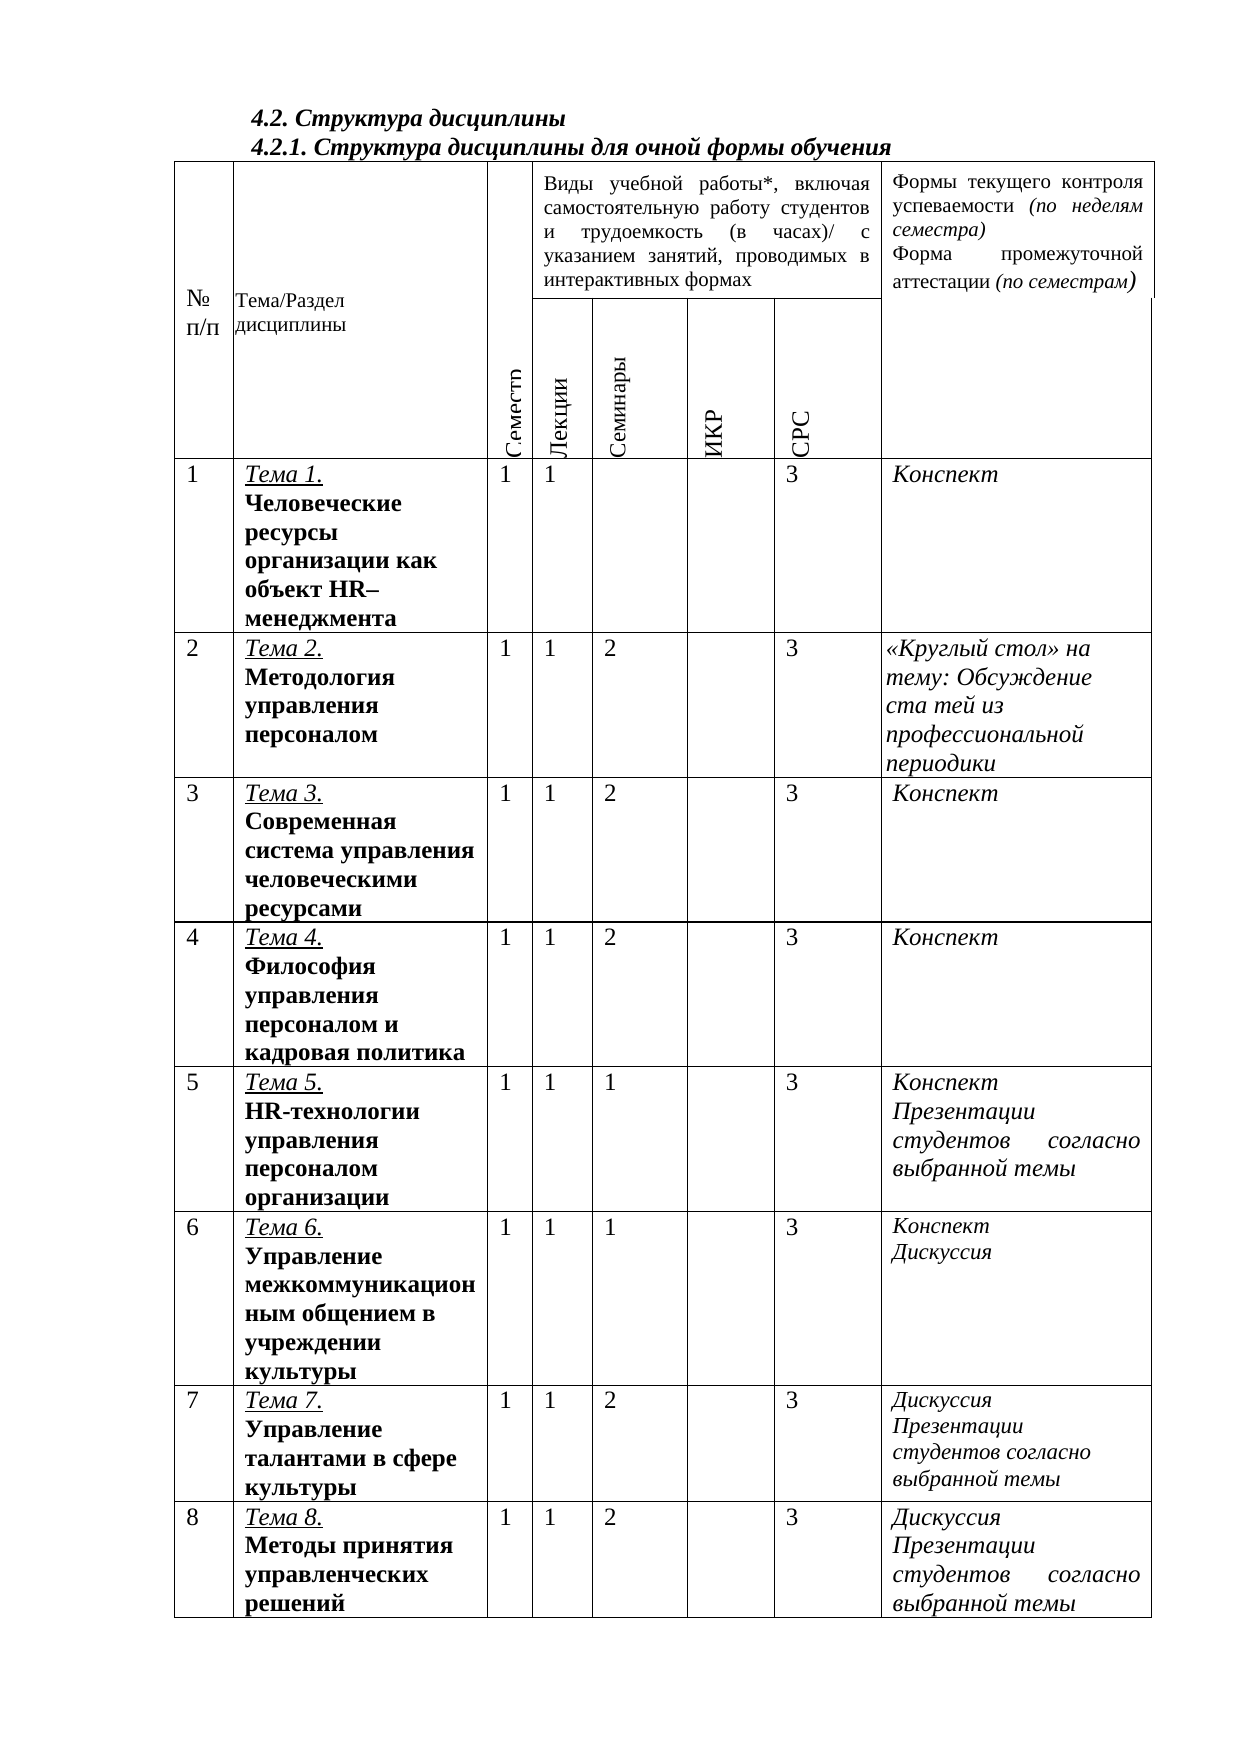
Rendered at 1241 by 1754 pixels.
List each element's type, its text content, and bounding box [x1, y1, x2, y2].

table_cell 5 [175, 1067, 233, 1211]
table_cell Тема 6. Управление межкоммуникационным общением в учреждении культуры [234, 1212, 487, 1384]
table_cell Тема 3. Современная система управления человеческими ресурсами [234, 778, 487, 921]
table_cell Лекции [533, 299, 592, 458]
table_cell 1 [533, 1067, 592, 1211]
table_cell 1 [533, 1386, 592, 1501]
table_cell 1 [488, 633, 532, 777]
table_cell 1 [488, 1502, 532, 1617]
table_cell 3 [775, 1067, 881, 1211]
table_cell [688, 778, 774, 921]
table_cell Семинары [593, 299, 687, 458]
table_cell 1 [175, 459, 233, 632]
table_header Формы текущего контроля успеваемости (по неделям семестра) Форма промежуточной аттестации (по семестрам) [882, 162, 1154, 298]
table_cell 1 [488, 1386, 532, 1501]
table_cell [688, 1067, 774, 1211]
table_cell 2 [175, 633, 233, 777]
table_cell Тема 7. Управление талантами в сфере культуры [234, 1386, 487, 1501]
table_cell 1 [488, 1067, 532, 1211]
table_cell 1 [533, 778, 592, 921]
table_cell [688, 923, 774, 1066]
table_cell 1 [533, 1212, 592, 1384]
table_cell Конспект [882, 923, 1151, 1066]
table_cell 1 [533, 633, 592, 777]
table_cell 3 [775, 778, 881, 921]
table_cell 1 [488, 459, 532, 632]
table_cell 3 [775, 1212, 881, 1384]
table_header № п/п [175, 162, 233, 458]
table_cell «Круглый стол» на тему: Обсуждение ста тей из профессиональной периодики [882, 633, 1151, 777]
table_cell Конспект [882, 459, 1151, 632]
table_cell 6 [175, 1212, 233, 1384]
table_cell Конспект [882, 778, 1151, 921]
table_cell 1 [533, 1502, 592, 1617]
table_cell Тема 1. Человеческие ресурсы организации как объект HR– менеджмента [234, 459, 487, 632]
table_cell 2 [593, 1502, 687, 1617]
table_header Виды учебной работы*, включая самостоятельную работу студентов и трудоемкость (в часах)/ с указанием занятий, проводимых в интерактивных формах [533, 162, 881, 298]
table_header Семестр [488, 162, 532, 458]
table_cell 3 [775, 633, 881, 777]
text 4.2.1. Структура дисциплины для очной формы обучения [177, 132, 1152, 161]
table_cell [688, 1502, 774, 1617]
table_cell Тема 2. Методология управления персоналом [234, 633, 487, 777]
table_header Тема/Раздел дисциплины [234, 162, 487, 458]
table_cell Конспект Дискуссия [882, 1212, 1151, 1384]
table_cell 2 [593, 633, 687, 777]
table_cell 2 [593, 1386, 687, 1501]
table_cell 3 [175, 778, 233, 921]
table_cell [882, 1386, 1151, 1501]
table_cell 1 [488, 778, 532, 921]
table_cell 4 [175, 923, 233, 1066]
table_cell 1 [488, 1212, 532, 1384]
table_cell 1 [533, 459, 592, 632]
table_cell [688, 1212, 774, 1384]
table_cell [882, 298, 1151, 458]
table_cell Тема 8. Методы принятия управленческих решений [234, 1502, 487, 1617]
table_cell [688, 459, 774, 632]
table_cell 1 [593, 1067, 687, 1211]
table_cell 8 [175, 1502, 233, 1617]
table_cell 1 [533, 923, 592, 1066]
text 4.2. Структура дисциплины [177, 103, 1152, 132]
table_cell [882, 1502, 1151, 1617]
table_cell ИКР [688, 299, 774, 458]
table_cell Конспект Презентации студентов согласно выбранной темы [882, 1067, 1151, 1211]
table_cell СРС [775, 299, 881, 458]
table_cell 1 [488, 923, 532, 1066]
table_cell 1 [593, 1212, 687, 1384]
table_cell 2 [593, 923, 687, 1066]
table_cell 3 [775, 1386, 881, 1501]
table_cell 3 [775, 923, 881, 1066]
table_cell [593, 459, 687, 632]
table_cell Тема 5. HR-технологии управления персоналом организации [234, 1067, 487, 1211]
table_cell 3 [775, 459, 881, 632]
table_cell 3 [775, 1502, 881, 1617]
table_cell Тема 4. Философия управления персоналом и кадровая политика [234, 923, 487, 1066]
table_cell 7 [175, 1386, 233, 1501]
table_cell [688, 633, 774, 777]
table_cell [688, 1386, 774, 1501]
table_cell 2 [593, 778, 687, 921]
